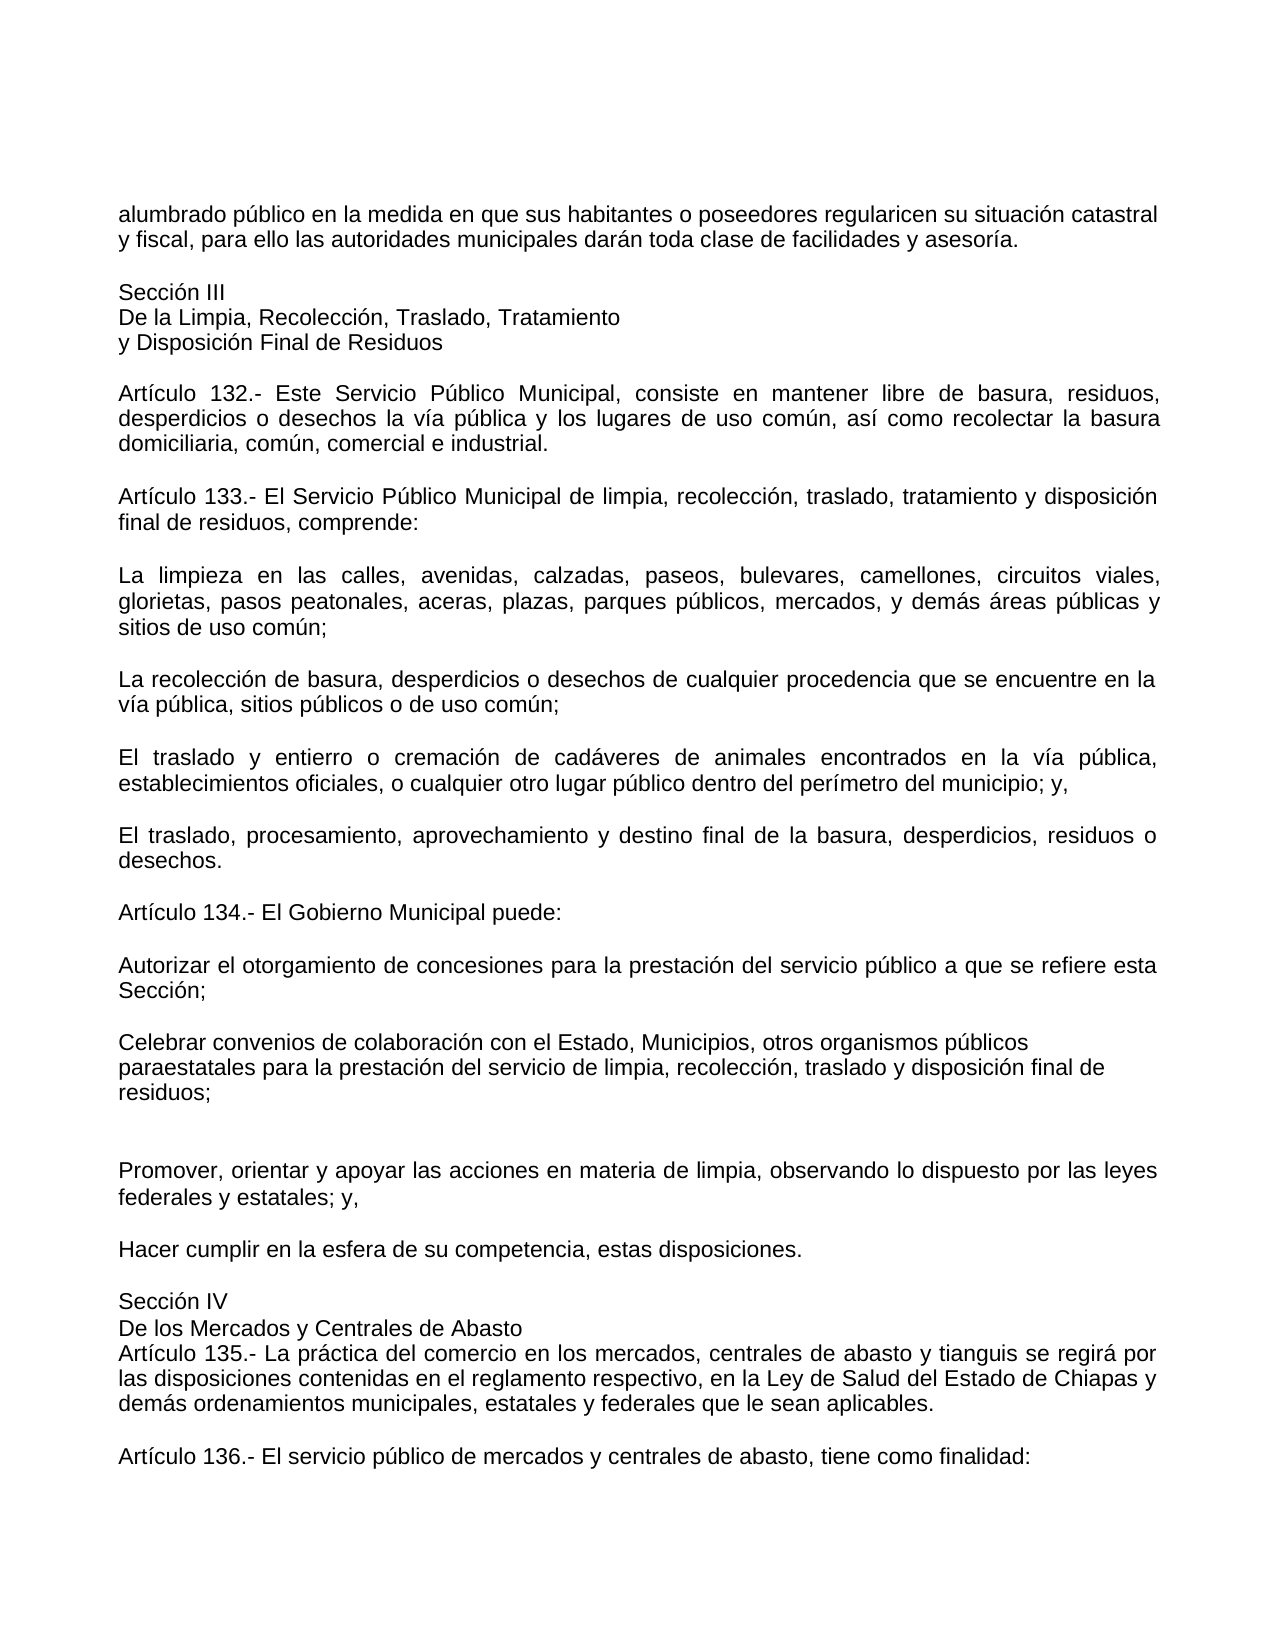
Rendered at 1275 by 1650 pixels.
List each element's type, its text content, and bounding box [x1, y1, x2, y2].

text El traslado, procesamiento, aprovechamiento y destino final de la basura, desperdicios, residuos o desechos. [118, 823, 1161, 873]
text Autorizar el otorgamiento de concesiones para la prestación del servicio público a que se refiere esta [118, 952, 1161, 978]
text Artículo 136.- El servicio público de mercados y centrales de abasto, tiene como finalidad: [118, 1443, 1034, 1469]
text Hacer cumplir en la esfera de su competencia, estas disposiciones. Sección IV [118, 1211, 806, 1315]
text Sección; [118, 978, 209, 1003]
text Artículo 132.- Este Servicio Público Municipal, consiste en mantener libre de basura, residuos, desperdicios o desechos la vía pública y los lugares de uso común, así como recolectar la basura domiciliaria, común, comercial e industrial. [118, 382, 1161, 457]
text La limpieza en las calles, avenidas, calzadas, paseos, bulevares, camellones, circuitos viales, glorietas, pasos peatonales, aceras, plazas, parques públicos, mercados, y demás áreas públicas y sitios de uso común; [118, 562, 1161, 641]
text Artículo 134.- El Gobierno Municipal puede: [118, 899, 565, 925]
text Artículo 135.- La práctica del comercio en los mercados, centrales de abasto y tianguis se regirá por las disposiciones contenidas en el reglamento respectivo, en la Ley de Salud del Estado de Chiapas y [118, 1341, 1161, 1391]
text La recolección de basura, desperdicios o desechos de cualquier procedencia que se encuentre en la vía pública, sitios públicos o de uso común; [118, 667, 1161, 717]
text El traslado y entierro o cremación de cadáveres de animales encontrados en la vía pública, establecimientos oficiales, o cualquier otro lugar público dentro del perímetro del municipio; y, [118, 743, 1160, 796]
text alumbrado público en la medida en que sus habitantes o poseedores regularicen su situación catastral y fiscal, para ello las autoridades municipales darán toda clase de facilidades y asesoría. [118, 203, 1161, 253]
text Celebrar convenios de colaboración con el Estado, Municipios, otros organismos públicos paraestatales para la prestación del servicio de limpia, recolección, traslado y disposición final de residuos; [118, 1030, 1161, 1105]
text Sección III [118, 279, 228, 305]
text De la Limpia, Recolección, Traslado, Tratamiento y Disposición Final de Residuos [118, 305, 624, 355]
text Artículo 133.- El Servicio Público Municipal de limpia, recolección, traslado, tratamiento y disposición final de residuos, comprende: [118, 483, 1161, 536]
text demás ordenamientos municipales, estatales y federales que le sean aplicables. [118, 1391, 938, 1416]
text De los Mercados y Centrales de Abasto [118, 1315, 526, 1341]
text Promover, orientar y apoyar las acciones en materia de limpia, observando lo dispuesto por las leyes federales y estatales; y, [118, 1157, 1161, 1210]
